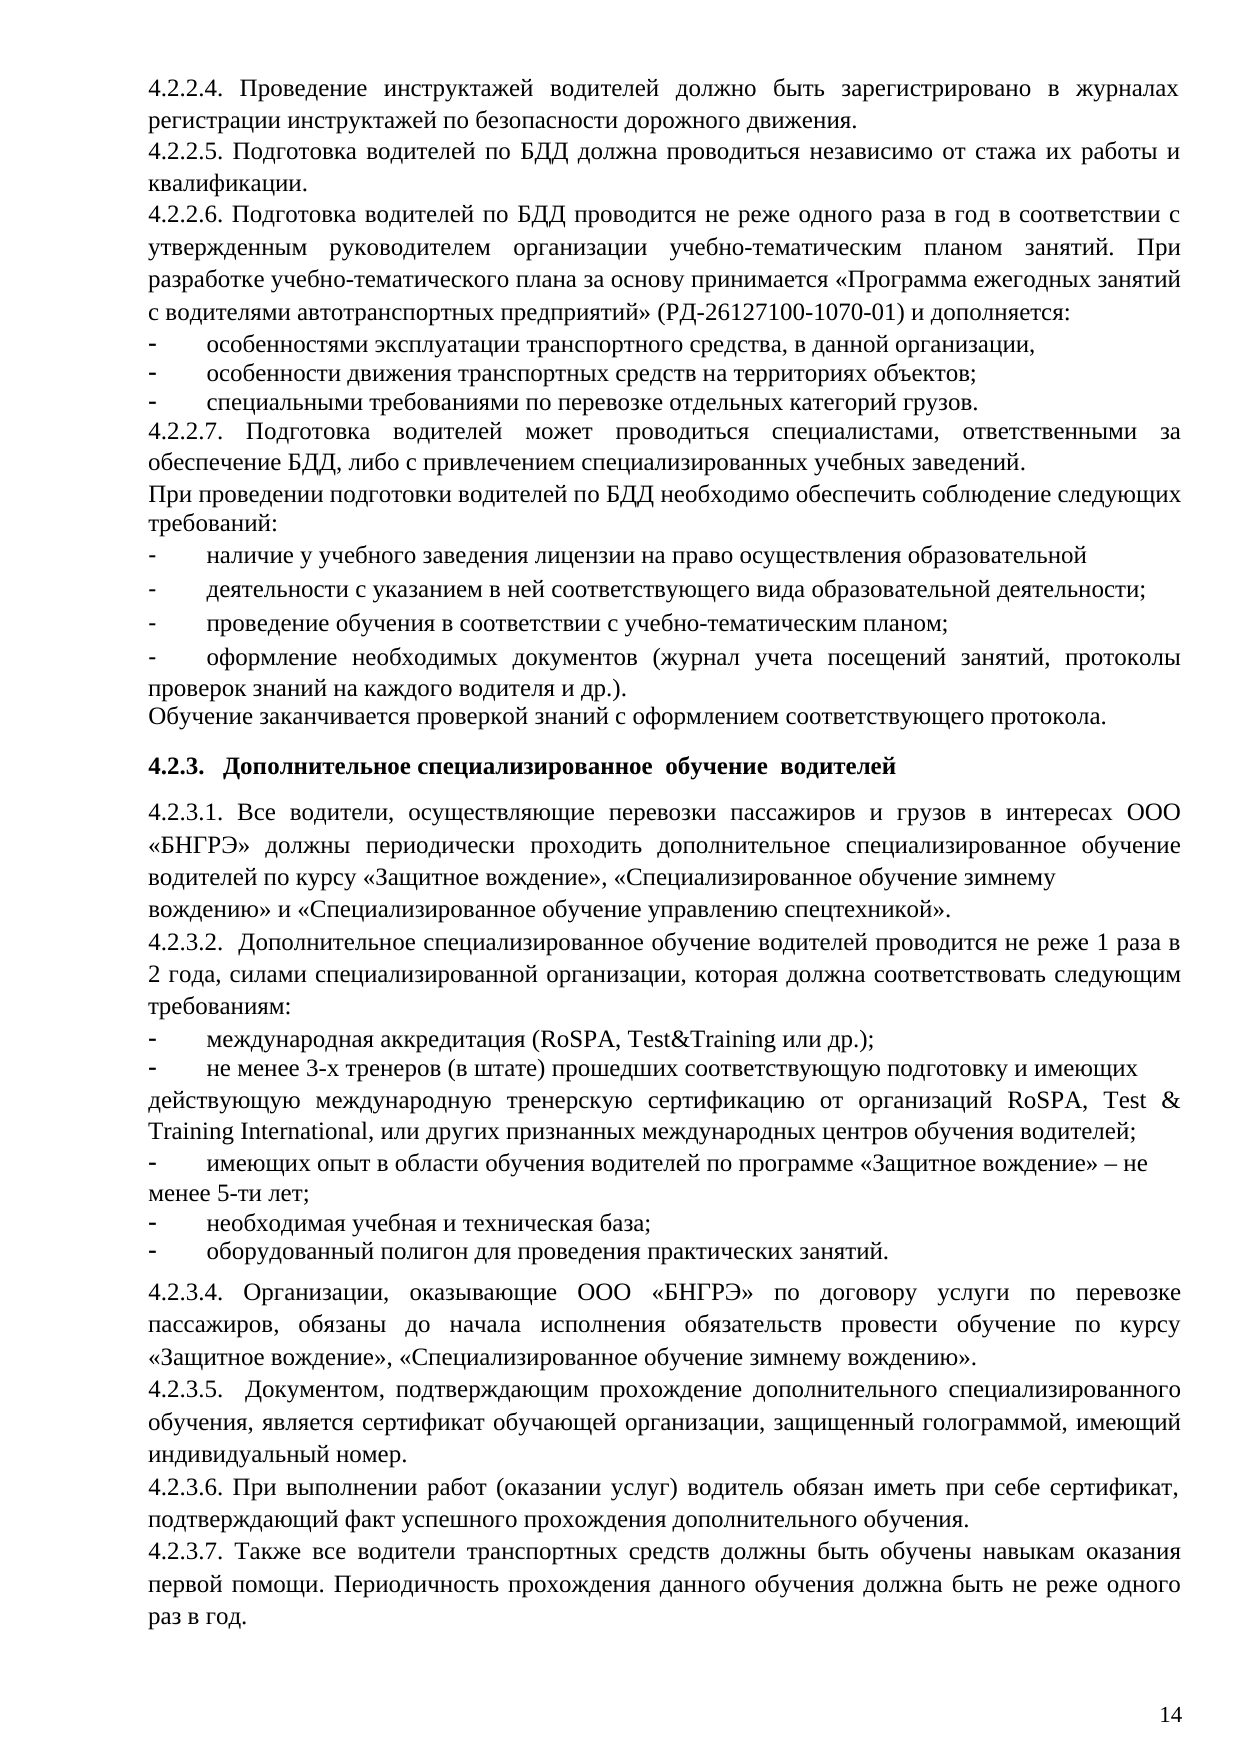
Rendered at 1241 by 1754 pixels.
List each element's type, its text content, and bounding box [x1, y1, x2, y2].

subtitle 4.2.3. Дополнительное специализированное обучение водителей [148, 751, 1182, 780]
list особенности движения транспортных средств на территориях объектов; [148, 358, 1182, 387]
text 4.2.3.1. Все водители, осуществляющие перевозки пассажиров и грузов в интересах ООО «БНГРЭ» должны периодически проходить дополнительное специализированное обучение водителей по курсу «Защитное вождение», «Специализированное обучение зимнему [148, 797, 1182, 891]
text 4.2.2.6. Подготовка водителей по БДД проводится не реже одного раза в год в соответствии с утвержденным руководителем организации учебно-тематическим планом занятий. При разработке учебно-тематического плана за основу принимается «Программа ежегодных занятий с водителями автотранспортных предприятий» (РД-26127100-1070-01) и дополняется: [148, 199, 1182, 326]
list деятельности с указанием в ней соответствующего вида образовательной деятельности; [148, 571, 1182, 604]
list наличие у учебного заведения лицензии на право осуществления образовательной [148, 536, 1182, 571]
text 4.2.3.6. При выполнении работ (оказании услуг) водитель обязан иметь при себе сертификат, подтверждающий факт успешного прохождения дополнительного обучения. [148, 1472, 1180, 1533]
list особенностями эксплуатации транспортного средства, в данной организации, [148, 329, 1182, 358]
text действующую международную тренерскую сертификацию от организаций RoSPA, Test & Training International, или других признанных международных центров обучения водителей; [148, 1085, 1182, 1145]
text вождению» и «Специализированное обучение управлению спецтехникой». [148, 894, 1182, 923]
list Обучение заканчивается проверкой знаний с оформлением соответствующего протокола. [148, 701, 1182, 730]
text менее 5-ти лет; [148, 1178, 1182, 1206]
list проведение обучения в соответствии с учебно-тематическим планом; [148, 604, 1182, 639]
list специальными требованиями по перевозке отдельных категорий грузов. [148, 387, 1182, 416]
text 4.2.2.5. Подготовка водителей по БДД должна проводиться независимо от стажа их работы и квалификации. [148, 136, 1182, 197]
text 4.2.3.7. Также все водители транспортных средств должны быть обучены навыкам оказания первой помощи. Периодичность прохождения данного обучения должна быть не реже одного раз в год. [148, 1536, 1182, 1630]
text 4.2.3.2. Дополнительное специализированное обучение водителей проводится не реже 1 раза в 2 года, силами специализированной организации, которая должна соответствовать следующим требованиям: [148, 927, 1182, 1020]
list не менее 3-х тренеров (в штате) прошедших соответствующую подготовку и имеющих [148, 1053, 1182, 1082]
list оформление необходимых документов (журнал учета посещений занятий, протоколы проверок знаний на каждого водителя и др.). [148, 639, 1182, 701]
text 4.2.2.4. Проведение инструктажей водителей должно быть зарегистрировано в журналах регистрации инструктажей по безопасности дорожного движения. [148, 73, 1180, 134]
text 4.2.3.5. Документом, подтверждающим прохождение дополнительного специализированного обучения, является сертификат обучающей организации, защищенный голограммой, имеющий индивидуальный номер. [148, 1374, 1182, 1468]
list имеющих опыт в области обучения водителей по программе «Защитное вождение» – не [148, 1148, 1182, 1177]
list необходимая учебная и техническая база; [148, 1208, 1182, 1236]
list При проведении подготовки водителей по БДД необходимо обеспечить соблюдение следующих требований: [148, 479, 1182, 536]
list международная аккредитация (RoSPA, Test&Training или др.); [148, 1024, 1182, 1053]
text 4.2.2.7. Подготовка водителей может проводиться специалистами, ответственными за обеспечение БДД, либо с привлечением специализированных учебных заведений. [148, 416, 1182, 476]
text 4.2.3.4. Организации, оказывающие ООО «БНГРЭ» по договору услуги по перевозке пассажиров, обязаны до начала исполнения обязательств провести обучение по курсу «Защитное вождение», «Специализированное обучение зимнему вождению». [148, 1277, 1182, 1371]
list оборудованный полигон для проведения практических занятий. [148, 1236, 1182, 1265]
